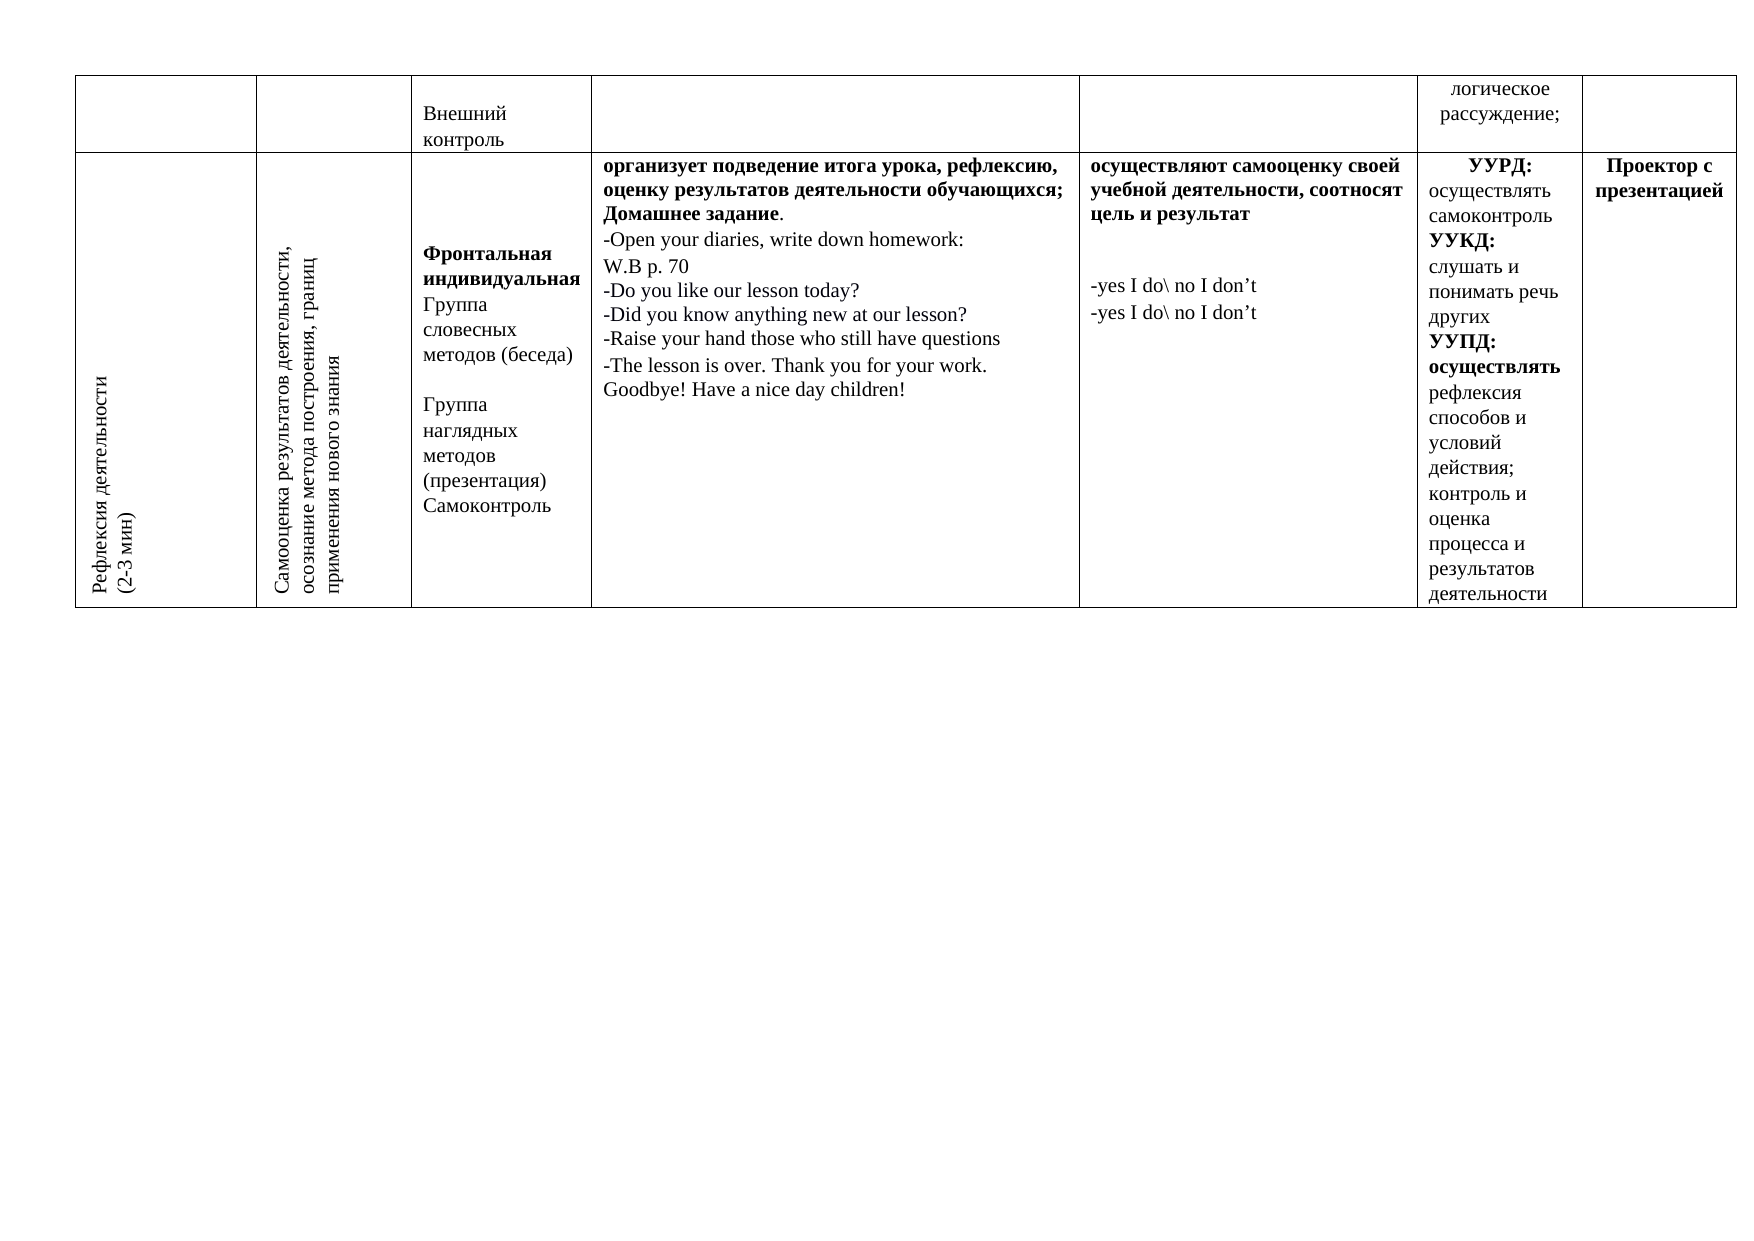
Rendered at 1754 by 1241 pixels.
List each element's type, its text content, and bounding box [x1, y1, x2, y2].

table_cell Рефлексия деятельности (2-3 мин) [76, 153, 256, 607]
table_cell Проектор с презентацией [1583, 153, 1736, 607]
table_cell УУРД: осуществлять самоконтроль УУКД: слушать и понимать речь других УУПД: осуществлять рефлексия способов и условий действия; контроль и оценка процесса и результатов деятельности [1418, 153, 1582, 607]
table_cell осуществляют самооценку своей учебной деятельности, соотносят цель и результат -yes I do\ no I don’t -yes I do\ no I don’t [1080, 153, 1417, 607]
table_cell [592, 76, 1079, 152]
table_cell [412, 76, 591, 152]
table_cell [257, 76, 411, 152]
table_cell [1080, 76, 1417, 152]
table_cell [1418, 76, 1582, 152]
table_cell \ [1583, 76, 1736, 152]
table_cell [76, 76, 256, 152]
table_cell Фронтальная индивидуальная Группа словесных методов (беседа) Группа наглядных методов (презентация) Самоконтроль [412, 153, 591, 607]
table_cell организует подведение итога урока, рефлексию, оценку результатов деятельности обучающихся; Домашнее задание. -Open your diaries, write down homework: W.B p. 70 -Do you like our lesson today? -Did you know anything new at our lesson? -Raise your hand those who still have questions -The lesson is over. Thank you for your work. Goodbye! Have a nice day children! [592, 153, 1079, 607]
table_cell Самооценка результатов деятельности, осознание метода построения, границ применения нового знания [257, 153, 411, 607]
